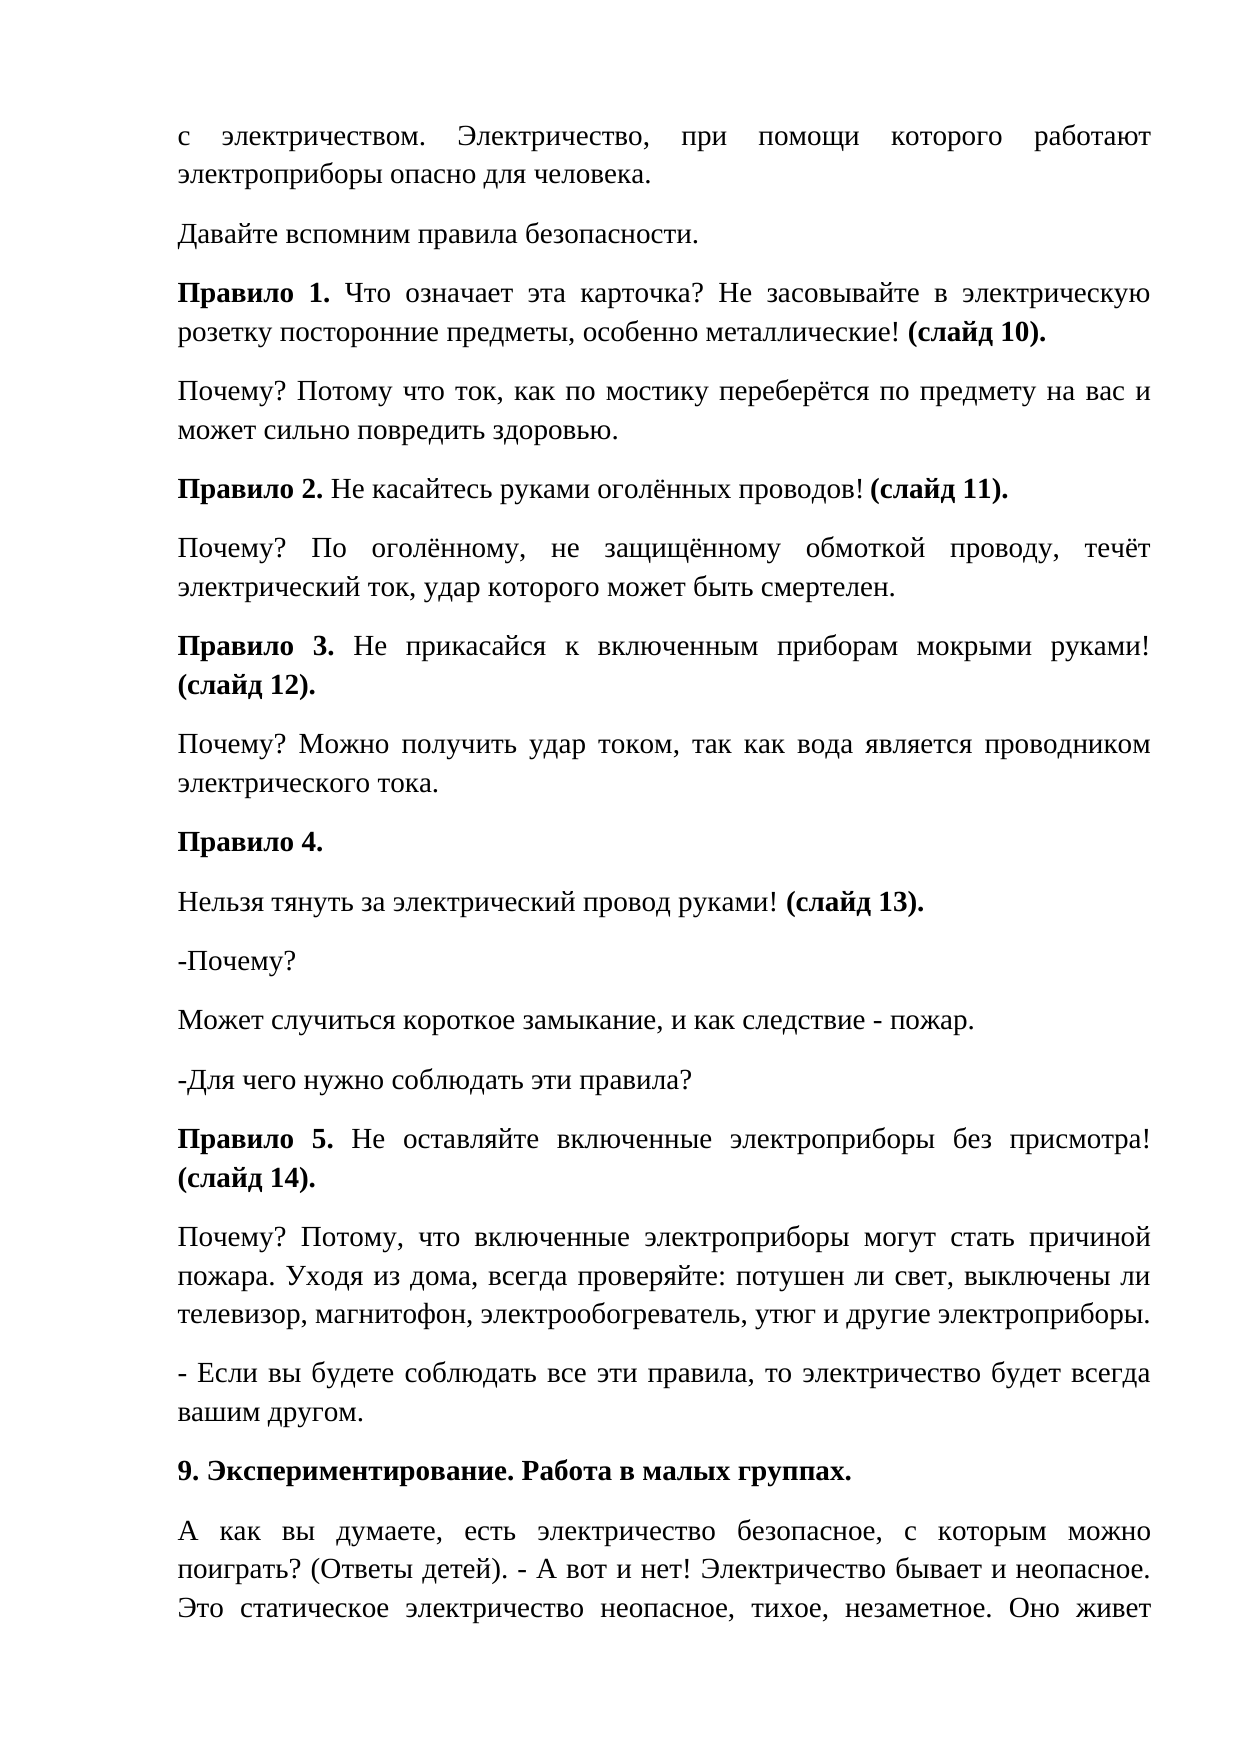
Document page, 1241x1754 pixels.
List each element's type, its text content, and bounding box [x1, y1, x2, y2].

text Почему? Можно получить удар током, так как вода является проводником электрического тока. [177, 726, 1152, 798]
text 9. Экспериментирование. Работа в малых группах. [177, 1453, 1152, 1487]
text -Для чего нужно соблюдать эти правила? [177, 1062, 1152, 1095]
text Может случиться короткое замыкание, и как следствие - пожар. [177, 1002, 1152, 1036]
text Правило 5. Не оставляйте включенные электроприборы без присмотра! (слайд 14). [177, 1121, 1152, 1193]
text Правило 3. Не прикасайся к включенным приборам мокрыми руками! (слайд 12). [177, 628, 1152, 701]
text Почему? По оголённому, не защищённому обмоткой проводу, течёт электрический ток, удар которого может быть смертелен. [177, 531, 1152, 603]
text - Если вы будете соблюдать все эти правила, то электричество будет всегда вашим другом. [177, 1356, 1152, 1428]
text Давайте вспомним правила безопасности. [177, 216, 1152, 249]
text Почему? Потому, что включенные электроприборы могут стать причиной пожара. Уходя из дома, всегда проверяйте: потушен ли свет, выключены ли телевизор, магнитофон, электрообогреватель, утюг и другие электроприборы. [177, 1219, 1152, 1330]
text Правило 1. Что означает эта карточка? Не засовывайте в электрическую розетку посторонние предметы, особенно металлические! (слайд 10). [177, 275, 1152, 347]
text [177, 118, 1152, 190]
text -Почему? [177, 943, 1152, 977]
text Правило 2. Не касайтесь руками оголённых проводов! (слайд 11). [177, 471, 1152, 505]
text Правило 4. [177, 824, 1152, 858]
text Почему? Потому что ток, как по мостику переберётся по предмету на вас и может сильно повредить здоровью. [177, 373, 1152, 445]
text Нельзя тянуть за электрический провод руками! (слайд 13). [177, 884, 1152, 917]
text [177, 1513, 1152, 1623]
